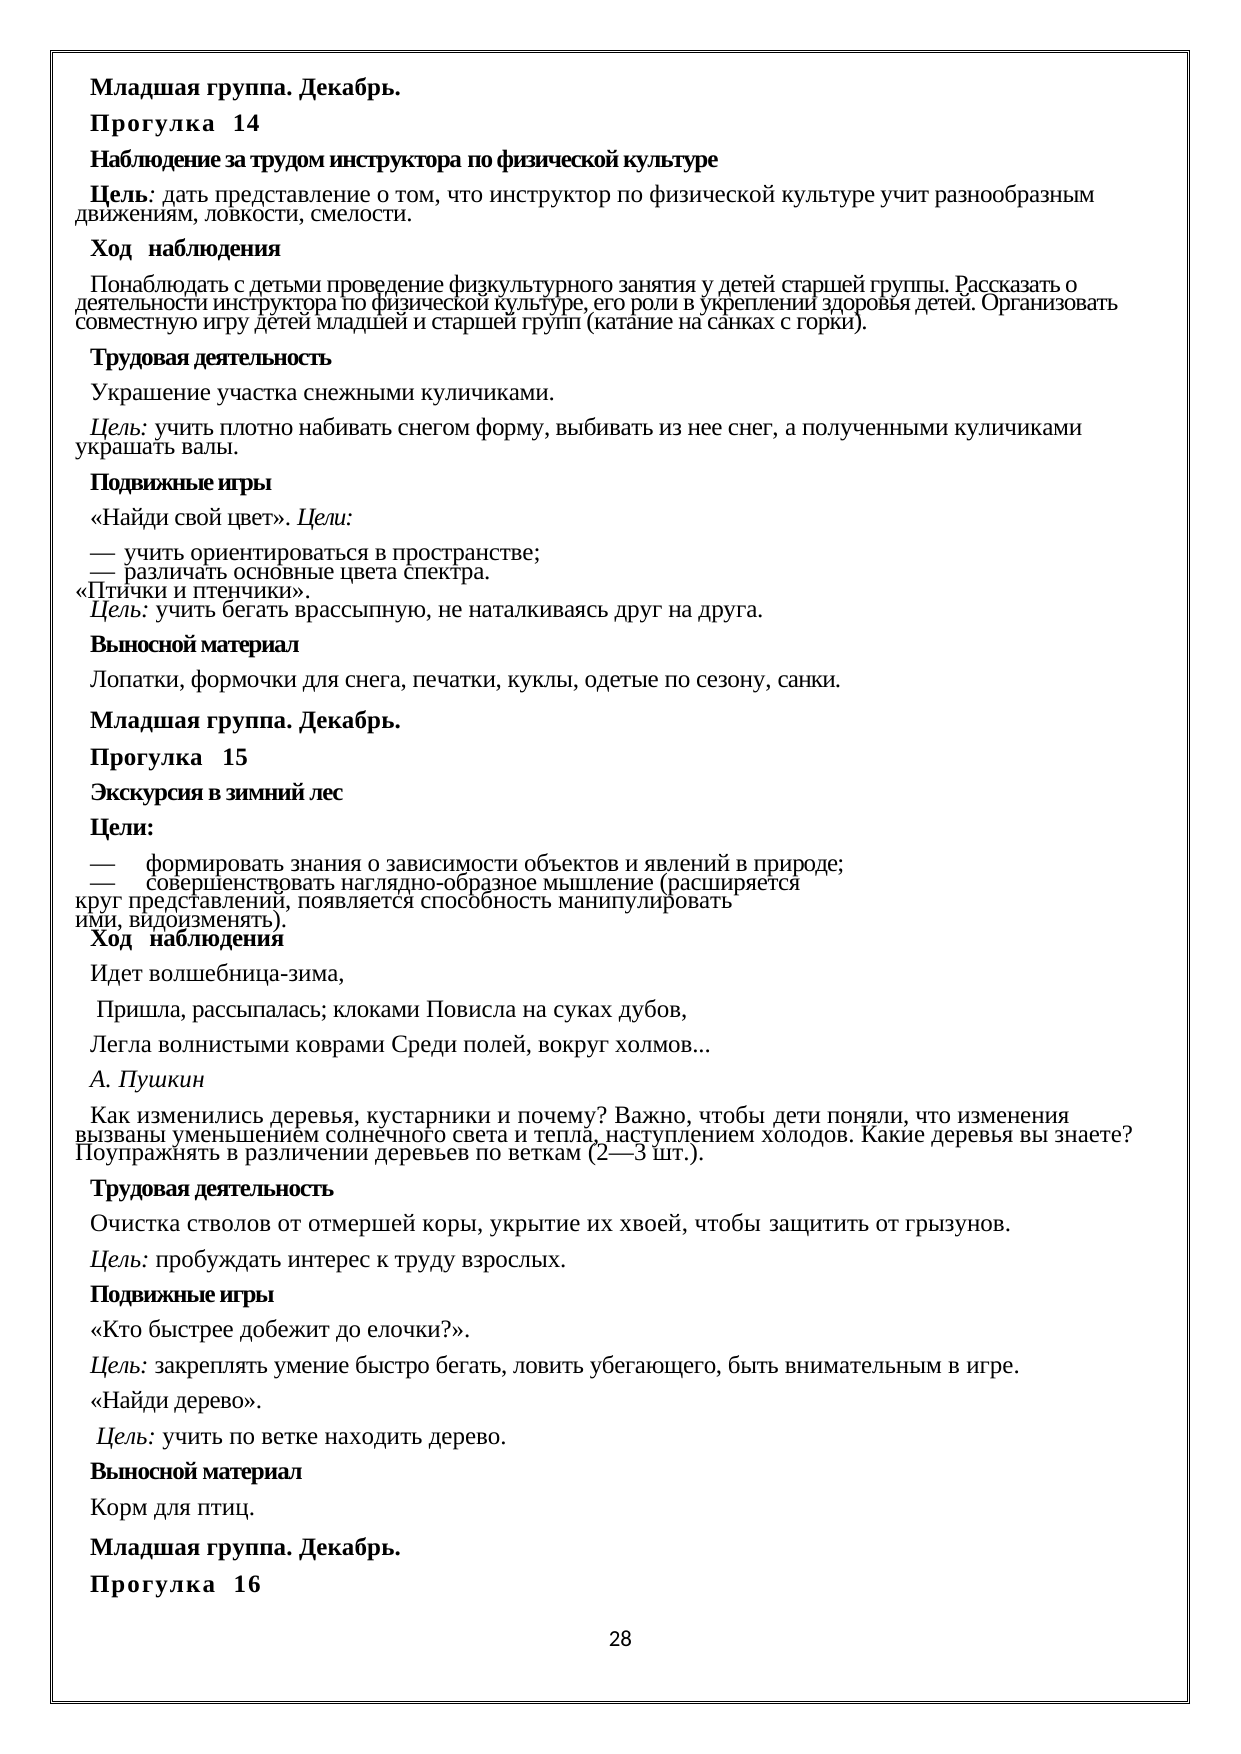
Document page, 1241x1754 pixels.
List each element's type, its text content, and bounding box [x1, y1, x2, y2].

text Цель: дать представление о том, что инструктор по физической культуре учит разнообразным движениям, ловкости, смелости. [75, 187, 1165, 225]
text Подвижные игры [75, 475, 1165, 494]
text Лопатки, формочки для снега, печатки, куклы, одетые по сезону, санки. [199, 673, 1165, 692]
text «Кто быстрее добежит до елочки?». [75, 1323, 1165, 1342]
text Трудовая деятельность [75, 1181, 1165, 1200]
text Цель: учить плотно набивать снегом форму, выбивать из нее снег, а полученными куличиками украшать валы. [75, 421, 1165, 458]
list совершенствовать наглядно-образное мышление (расширяется круг представлений, появляется способность манипулировать ими, видоизменять). [75, 875, 1165, 931]
text Украшение участка снежными куличиками. [75, 385, 1165, 404]
text Младшая группа. Декабрь. [75, 1535, 1165, 1560]
text Идет волшебница-зима, [105, 967, 1165, 985]
text Ход наблюдения [75, 931, 1165, 950]
text Очистка стволов от отмершей коры, укрытие их хвоей, чтобы защитить от грызунов. [75, 1217, 1165, 1235]
text Цель: учить по ветке находить дерево. [110, 1429, 1165, 1448]
text Как изменились деревья, кустарники и почему? Важно, чтобы дети поняли, что изменения вызваны уменьшением солнечного света и тепла, наступлением холодов. Какие деревья вы знаете? Поупражнять в различении деревьев по веткам (2—3 шт.). [75, 1108, 1165, 1164]
text Цель: учить бегать врассыпную, не наталкиваясь друг на друга. [105, 602, 1165, 621]
text Выносной материал [75, 637, 1165, 656]
text Подвижные игры [75, 1287, 1165, 1306]
text «Найди свой цвет». Цели: [312, 510, 1165, 529]
text Экскурсия в зимний лес [75, 785, 1165, 804]
text Младшая группа. Декабрь. [75, 75, 1165, 100]
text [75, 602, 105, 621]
text Ход наблюдения [75, 242, 1165, 260]
text Понаблюдать с детьми проведение физкультурного занятия у детей старшей группы. Рассказать о деятельности инструктора по физической культуре, его роли в укреплении здоровья детей. Организовать совместную игру детей младшей и старшей групп (катание на санках с горки). [75, 277, 1165, 333]
text А. Пушкин [75, 1073, 1165, 1092]
list учить ориентироваться в пространстве; [75, 546, 1165, 564]
text Младшая группа. Декабрь. [75, 708, 1165, 733]
text Цель: пробуждать интерес к труду взрослых. [104, 1252, 1165, 1271]
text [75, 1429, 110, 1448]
text Прогулка 14 [75, 117, 1165, 135]
text Цели: [75, 821, 107, 839]
text Наблюдение за трудом инструктора по физической культуре [75, 152, 503, 171]
text Корм для птиц. [75, 1500, 1165, 1519]
text Цель: закреплять умение быстро бегать, ловить убегающего, быть внимательным в игре. [104, 1358, 1165, 1377]
list формировать знания о зависимости объектов и явлений в природе; [154, 856, 1165, 875]
text Прогулка 15 [75, 750, 1165, 769]
text «Найди дерево». [75, 1394, 1165, 1412]
text Выносной материал [75, 1464, 1165, 1483]
text Трудовая деятельность [75, 350, 1165, 369]
text Прогулка 16 [75, 1577, 1165, 1596]
text Цели: [107, 821, 1165, 839]
list различать основные цвета спектра. «Птички и птенчики». [75, 564, 1165, 602]
text Наблюдение за трудом инструктора по физической культуре [506, 152, 1165, 171]
text Пришла, рассыпалась; клоками Повисла на суках дубов, [75, 1002, 1165, 1021]
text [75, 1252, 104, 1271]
text «Найди свой цвет». Цели: [75, 510, 312, 529]
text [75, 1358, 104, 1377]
text Легла волнистыми коврами Среди полей, вокруг холмов... [75, 1037, 1165, 1056]
